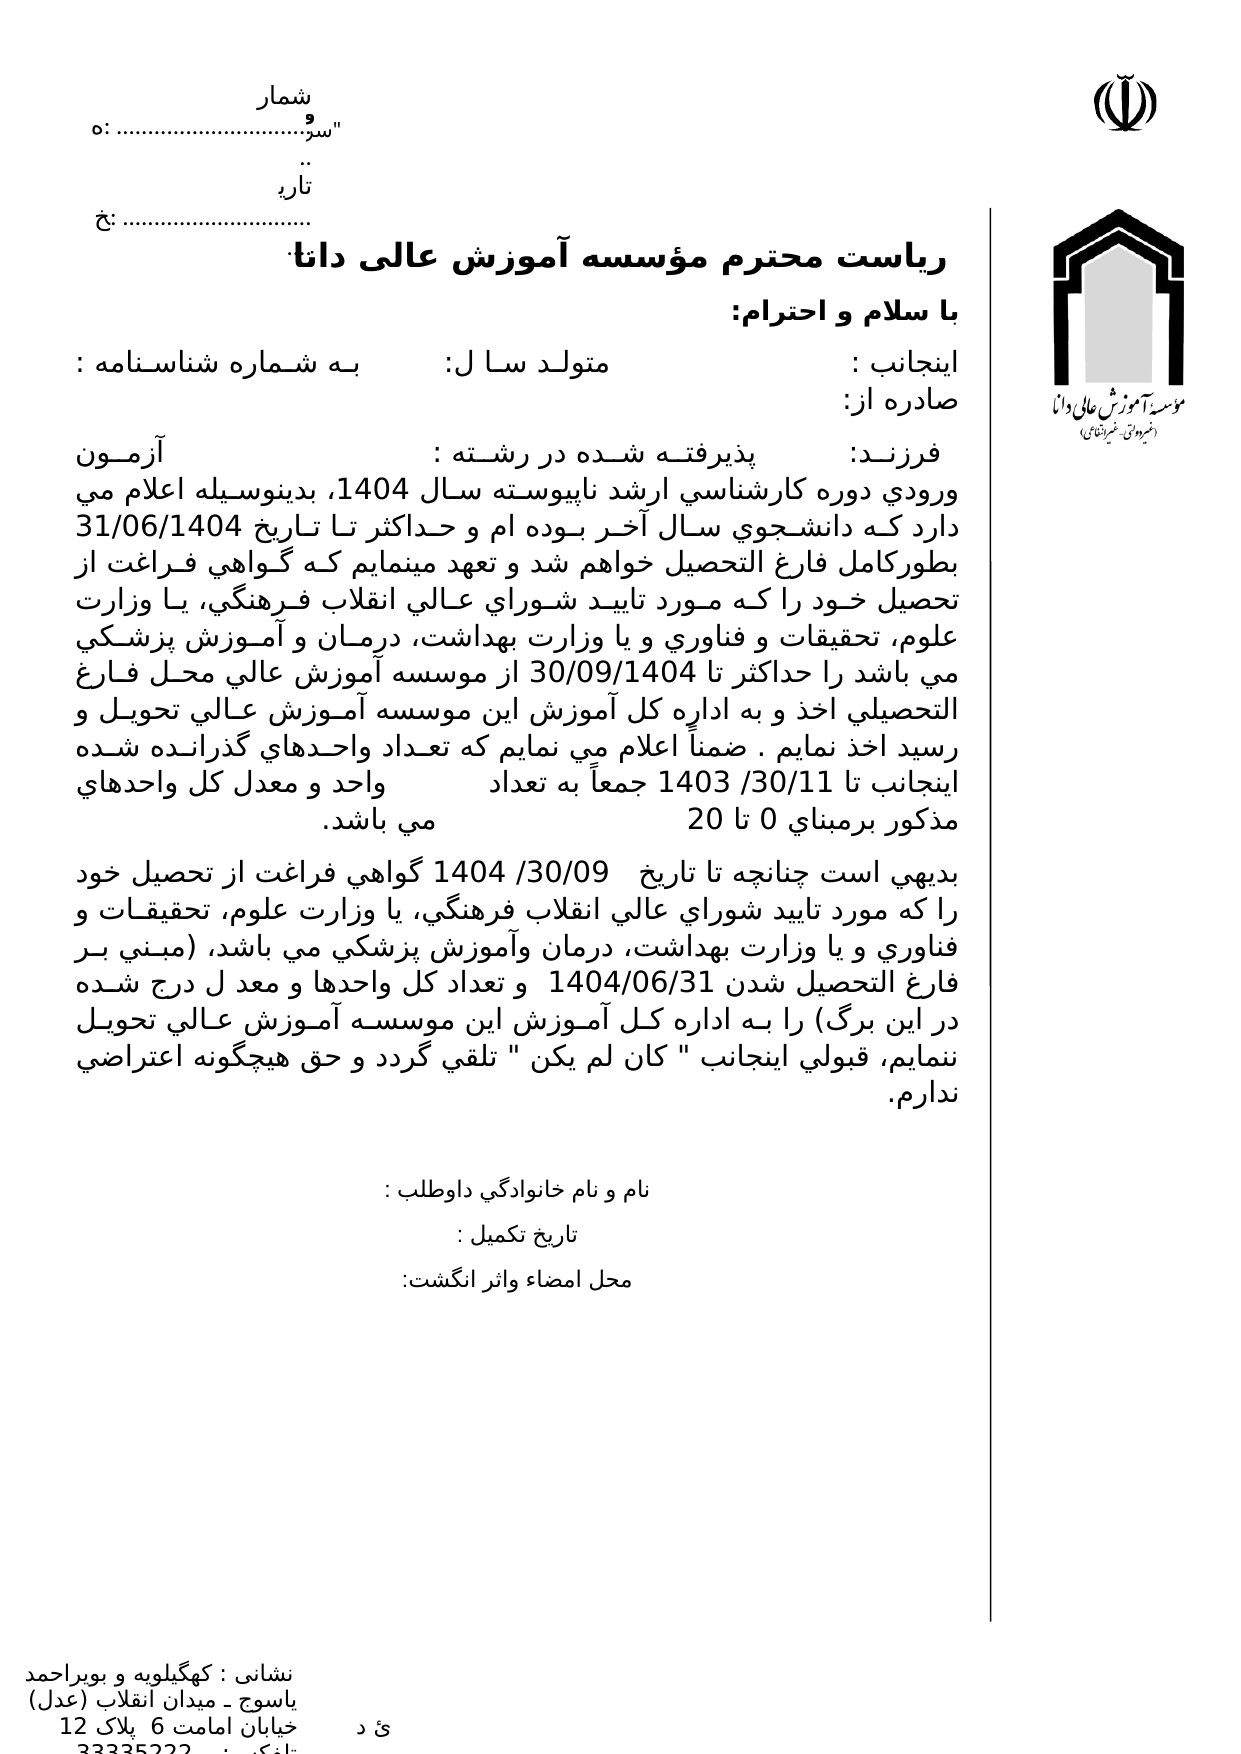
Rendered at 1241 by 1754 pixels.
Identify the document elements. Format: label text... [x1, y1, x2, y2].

text ریاست محترم مؤسسه آموزش عالی دانا [75, 236, 960, 275]
text بديهي است چنانچه تا تاریخ 30/09/ 1404 گواهي فراغت از تحصيل خود را كه مورد تاييد شوراي عالي انقلاب فرهنگي، يا وزارت علوم، تحقيقات و فناوري و يا وزارت بهداشت، درمان وآموزش پزشكي مي باشد، (مبني بر فارغ التحصيل شدن 1404/06/31 و تعداد كل واحدها و معد ل درج شده در اين برگ) را به اداره كل آموزش اين موسسه آموزش عالي تحويل ننمايم، قبولي اينجانب " كان لم يكن " تلقي گردد و حق هيچگونه اعتراضي ندارم. [75, 856, 960, 1109]
text با سلام و احترام: [75, 295, 960, 326]
text محل امضاء واثر انگشت: [75, 1266, 960, 1292]
text نام و نام خانوادگي داوطلب : [75, 1176, 960, 1202]
text اينجانب : متولد سا ل: به شماره شناسنامه : صادره از: [75, 346, 960, 416]
picture [1093, 73, 1157, 130]
text فرزند: پذيرفته شده در رشته : آزمون ورودي دوره كارشناسي ارشد ناپیوسته سال 1404، بدينوسيله اعلام مي دارد كه دانشجوي سال آخر بوده ام و حداكثر تا تاريخ 31/06/1404 بطوركامل فارغ التحصيل خواهم شد و تعهد مينمايم كه گواهي فراغت از تحصيل خود را كه مورد تاييد شوراي عالي انقلاب فرهنگي، يا وزارت علوم، تحقيقات و فناوري و يا وزارت بهداشت، درمان و آموزش پزشكي مي باشد را حداكثر تا 30/09/1404 از موسسه آموزش عالي محل فارغ التحصيلي اخذ و به اداره كل آموزش اين موسسه آموزش عالي تحويل و رسيد اخذ نمايم . ضمناً اعلام مي نمايم كه تعداد واحدهاي گذرانده شده اينجانب تا 30/11/ 1403 جمعاً به تعداد واحد و معدل كل واحدهاي مذكور برمبناي 0 تا 20 مي باشد. [75, 436, 960, 836]
text تاريخ تكميل : [75, 1221, 960, 1247]
picture [1042, 201, 1192, 446]
